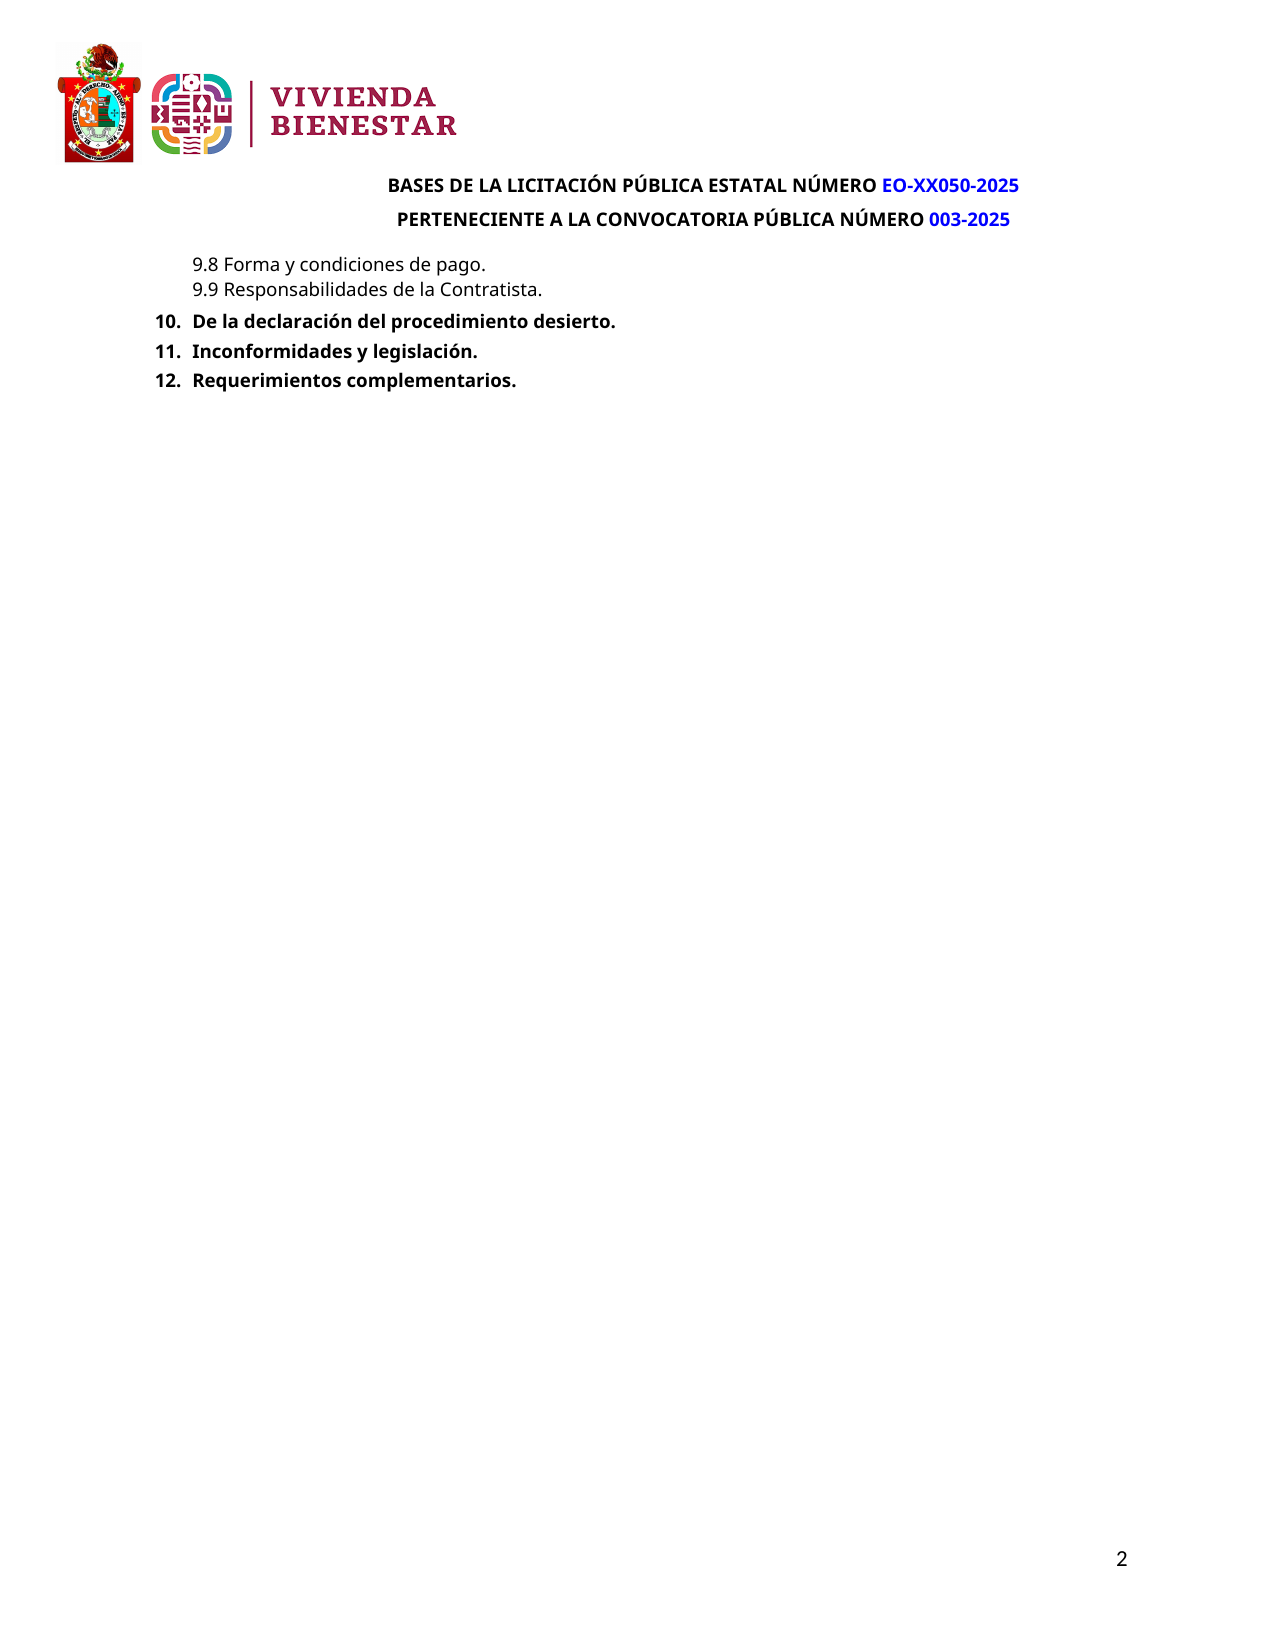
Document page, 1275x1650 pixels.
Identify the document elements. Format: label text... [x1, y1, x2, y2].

picture [147, 66, 473, 163]
list De la declaración del procedimiento desierto. [154, 309, 1127, 334]
picture [55, 42, 143, 165]
text 9.8 Forma y condiciones de pago. [192, 251, 1127, 277]
text 9.9 Responsabilidades de la Contratista. [192, 277, 1127, 302]
list Requerimientos complementarios. [154, 367, 1127, 393]
list Inconformidades y legislación. [154, 338, 1127, 363]
